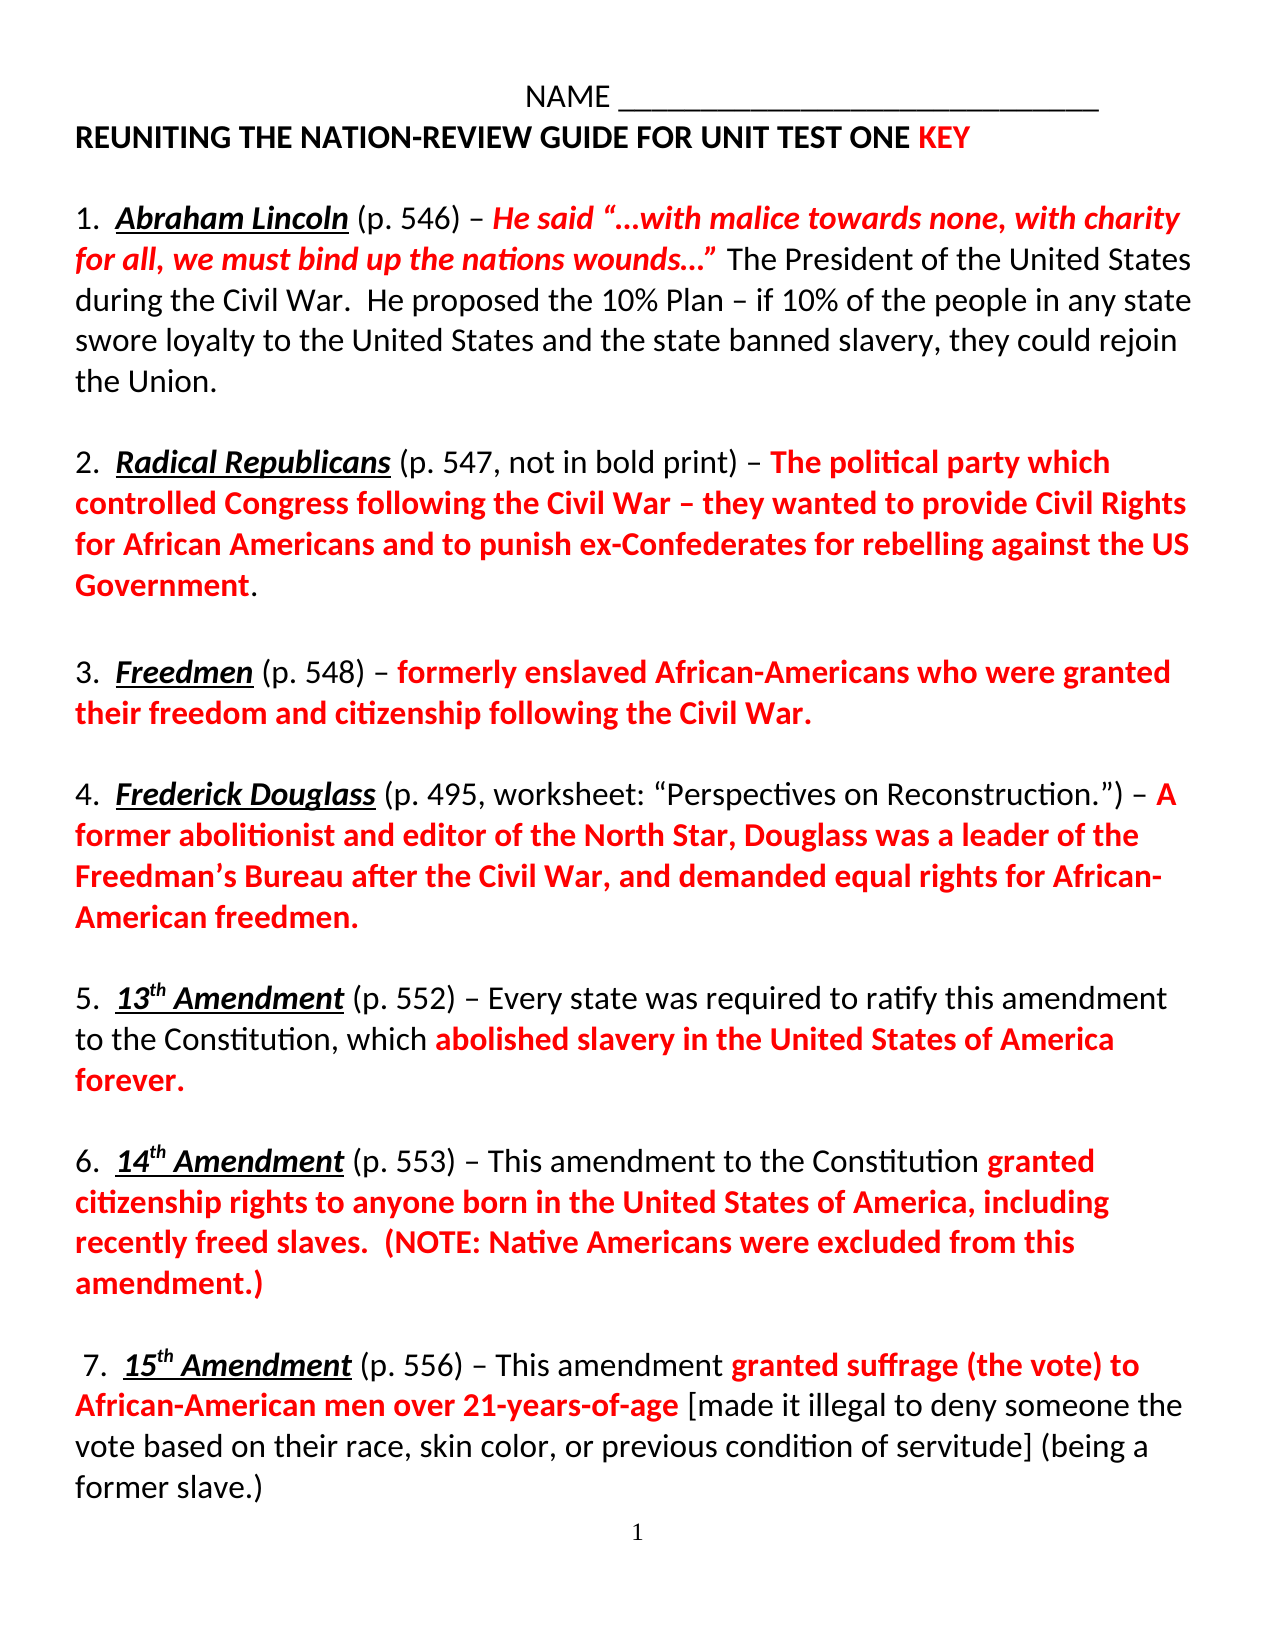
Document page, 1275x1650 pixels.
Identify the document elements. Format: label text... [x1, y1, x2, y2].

text 1. Abraham Lincoln (p. 546) – He said “…with malice towards none, with charity for all, we must bind up the nations wounds…” The President of the United States during the Civil War. He proposed the 10% Plan – if 10% of the people in any state swore loyalty to the United States and the state banned slavery, they could rejoin the Union. [75, 197, 1200, 401]
text 5. 13th Amendment (p. 552) – Every state was required to ratify this amendment to the Constitution, which abolished slavery in the United States of America forever. [75, 977, 1200, 1099]
text 7. 15th Amendment (p. 556) – This amendment granted suffrage (the vote) to African-American men over 21-years-of-age [made it illegal to deny someone the vote based on their race, skin color, or previous condition of servitude] (being a former slave.) [75, 1344, 1200, 1507]
text NAME _____________________________ [75, 75, 1200, 116]
text REUNITING THE NATION-REVIEW GUIDE FOR UNIT TEST ONE KEY [75, 116, 1200, 156]
text 4. Frederick Douglass (p. 495, worksheet: “Perspectives on Reconstruction.”) – A former abolitionist and editor of the North Star, Douglass was a leader of the Freedman’s Bureau after the Civil War, and demanded equal rights for African-American freedmen. [75, 773, 1200, 936]
text 3. Freedmen (p. 548) – formerly enslaved African-Americans who were granted their freedom and citizenship following the Civil War. [75, 651, 1200, 733]
text 6. 14th Amendment (p. 553) – This amendment to the Constitution granted citizenship rights to anyone born in the United States of America, including recently freed slaves. (NOTE: Native Americans were excluded from this amendment.) [75, 1140, 1200, 1303]
text 2. Radical Republicans (p. 547, not in bold print) – The political party which controlled Congress following the Civil War – they wanted to provide Civil Rights for African Americans and to punish ex-Confederates for rebelling against the US Government. [75, 442, 1200, 604]
